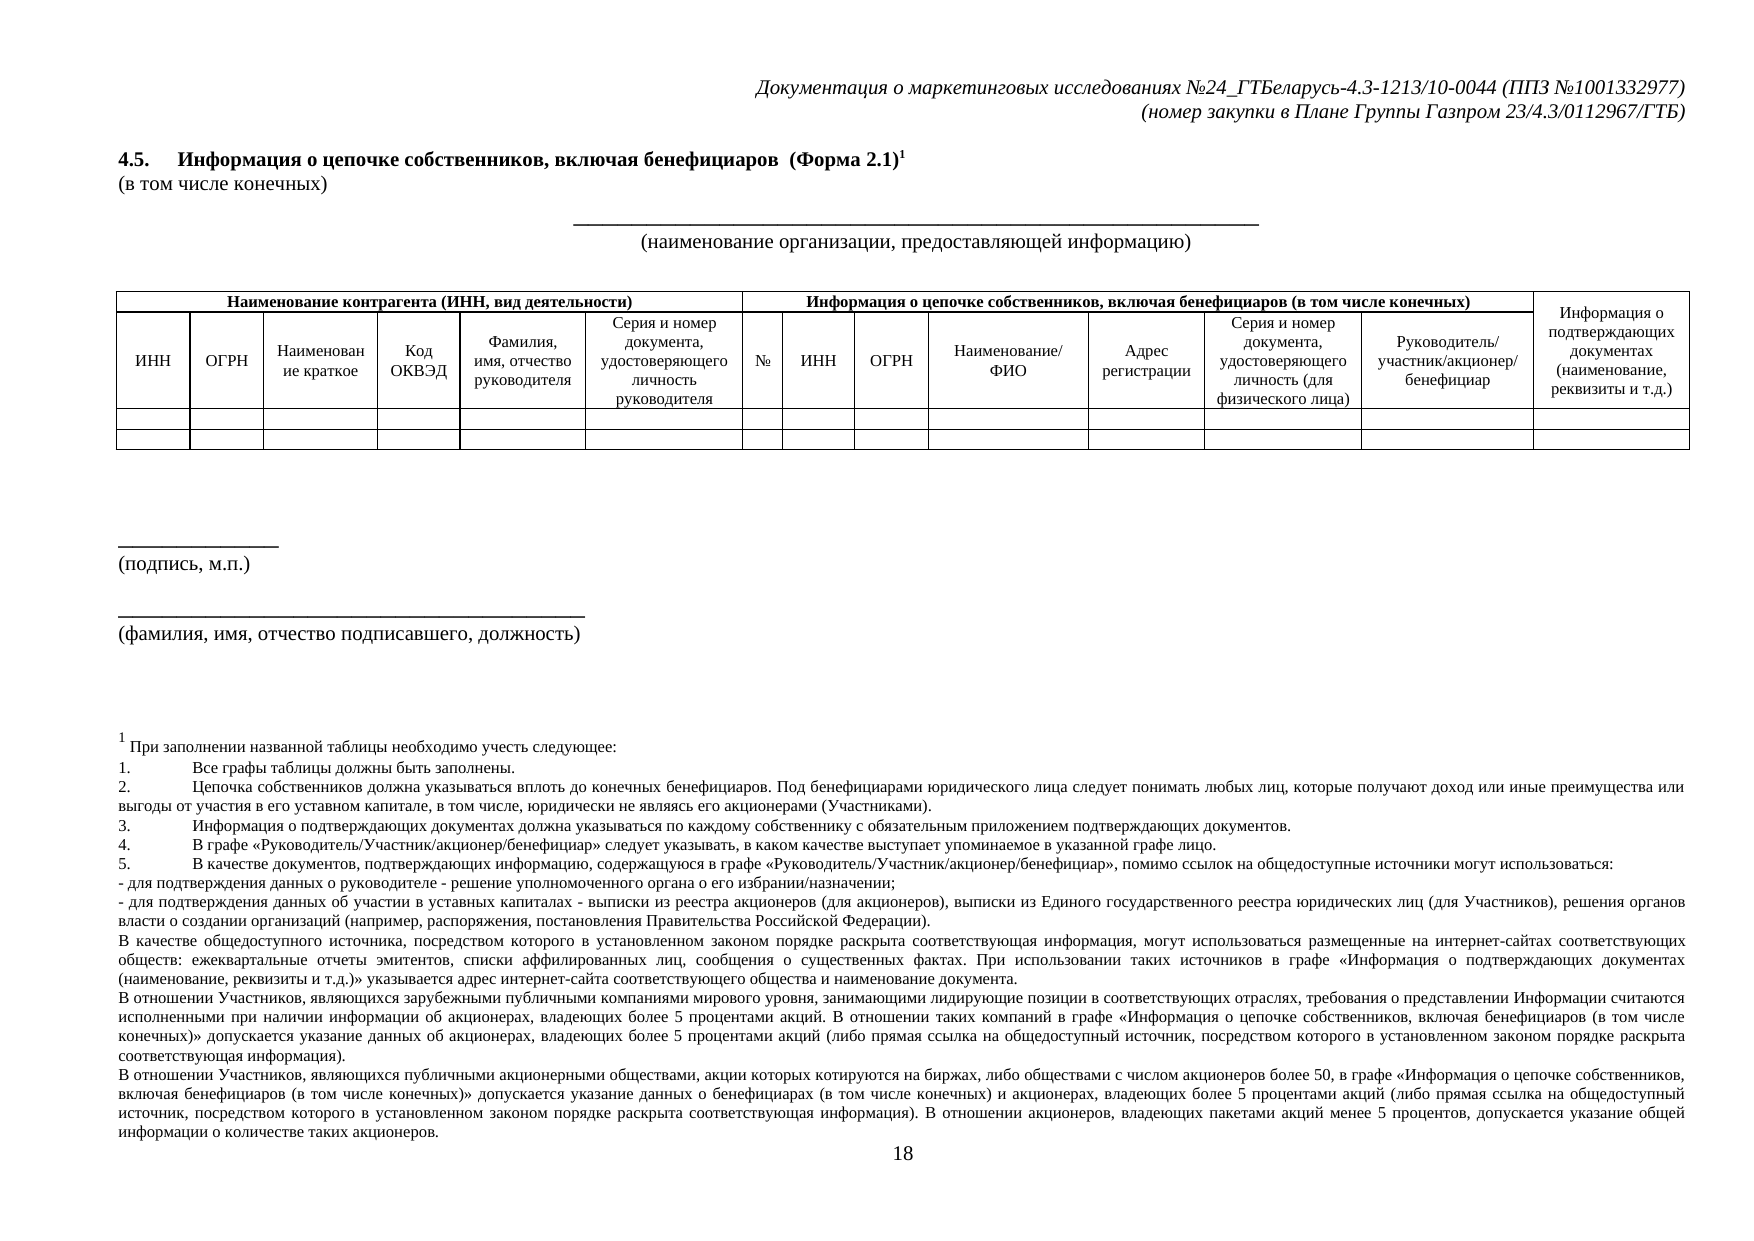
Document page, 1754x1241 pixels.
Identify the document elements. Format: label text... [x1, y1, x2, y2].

table_cell ОГРН [855, 313, 928, 408]
table_cell ОГРН [191, 313, 263, 408]
table_cell [855, 430, 928, 449]
table_cell [1089, 409, 1204, 428]
table_cell Адрес регистрации [1089, 313, 1204, 408]
table_cell Серия и номер документа, удостоверяющего личность руководителя [586, 313, 742, 408]
table_cell [783, 409, 854, 428]
table_cell Код ОКВЭД [378, 313, 459, 408]
list Информация о цепочке собственников, включая бенефициаров (Форма 2.1) [118, 147, 1687, 171]
text (наименование организации, предоставляющей информацию) [144, 229, 1687, 253]
table_cell [929, 409, 1088, 428]
table_cell [264, 409, 377, 428]
table_cell [378, 409, 459, 428]
table_cell [461, 430, 585, 449]
table_cell ИНН [783, 313, 854, 408]
table_cell [743, 430, 782, 449]
table_cell [378, 430, 459, 449]
table_cell [1362, 409, 1533, 428]
table_cell [191, 409, 263, 428]
table_cell Наименование/ ФИО [929, 313, 1088, 408]
table_cell [461, 409, 585, 428]
table_cell [1205, 409, 1361, 428]
table_cell [929, 430, 1088, 449]
table_cell Серия и номер документа, удостоверяющего личность (для физического лица) [1205, 313, 1361, 408]
table_cell Наименование краткое [264, 313, 377, 408]
text (подпись, м.п.) [118, 550, 1687, 574]
text _______________________________________________ [144, 195, 1687, 229]
table_cell [117, 409, 189, 428]
table_cell [586, 430, 742, 449]
table_cell [1534, 409, 1689, 428]
table_cell [117, 430, 189, 449]
table_header Информация о подтверждающих документах (наименование, реквизиты и т.д.) [1534, 292, 1689, 408]
table_cell Фамилия, имя, отчество руководителя [461, 313, 585, 408]
table_cell ИНН [117, 313, 189, 408]
table_header Информация о цепочке собственников, включая бенефициаров (в том числе конечных) [743, 292, 1533, 311]
text ___________ [118, 517, 1687, 550]
table_cell [855, 409, 928, 428]
text ________________________________ [118, 587, 1687, 621]
table_cell [1089, 430, 1204, 449]
table_cell [1534, 430, 1689, 449]
table_header Наименование контрагента (ИНН, вид деятельности) [117, 292, 742, 311]
text (в том числе конечных) [118, 171, 1687, 195]
table_cell [1205, 430, 1361, 449]
table_cell [743, 409, 782, 428]
table_cell [1362, 430, 1533, 449]
table_cell № [743, 313, 782, 408]
table_cell Руководитель/ участник/акционер/ бенефициар [1362, 313, 1533, 408]
table_cell [191, 430, 263, 449]
table_cell [264, 430, 377, 449]
text (фамилия, имя, отчество подписавшего, должность) [118, 621, 1687, 644]
table_cell [586, 409, 742, 428]
table_cell [783, 430, 854, 449]
